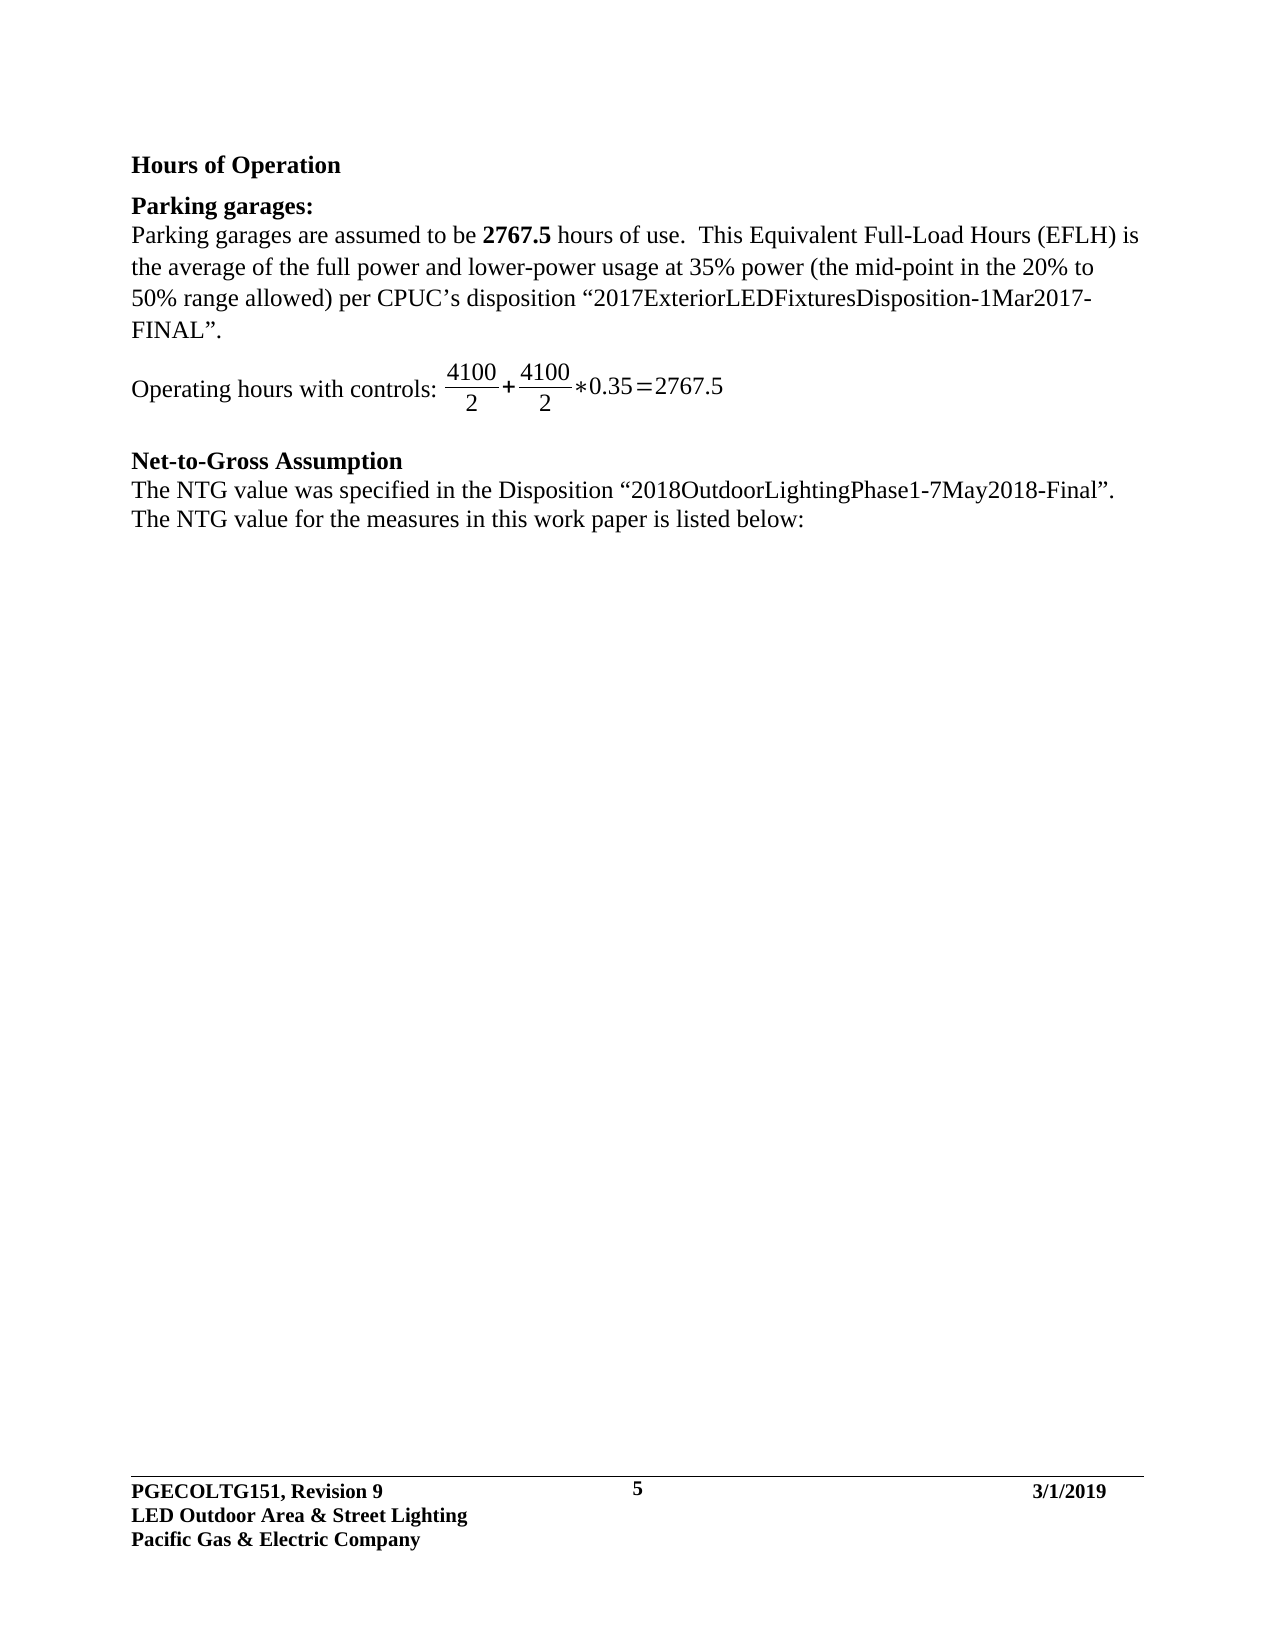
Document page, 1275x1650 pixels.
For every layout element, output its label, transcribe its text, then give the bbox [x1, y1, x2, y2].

text Parking garages are assumed to be 2767.5 hours of use. This Equivalent Full-Load Hours (EFLH) is the average of the full power and lower-power usage at 35% power (the mid-point in the 20% to 50% range allowed) per CPUC’s disposition “2017ExteriorLEDFixturesDisposition-1Mar2017-FINAL”. [131, 220, 1144, 343]
text Hours of Operation [131, 150, 1144, 179]
text Operating hours with controls: [131, 359, 1144, 418]
text Parking garages: [131, 191, 1144, 220]
text Net-to-Gross Assumption [131, 446, 1144, 475]
text The NTG value was specified in the Disposition “2018OutdoorLightingPhase1-7May2018-Final”. The NTG value for the measures in this work paper is listed below: [131, 475, 1144, 533]
